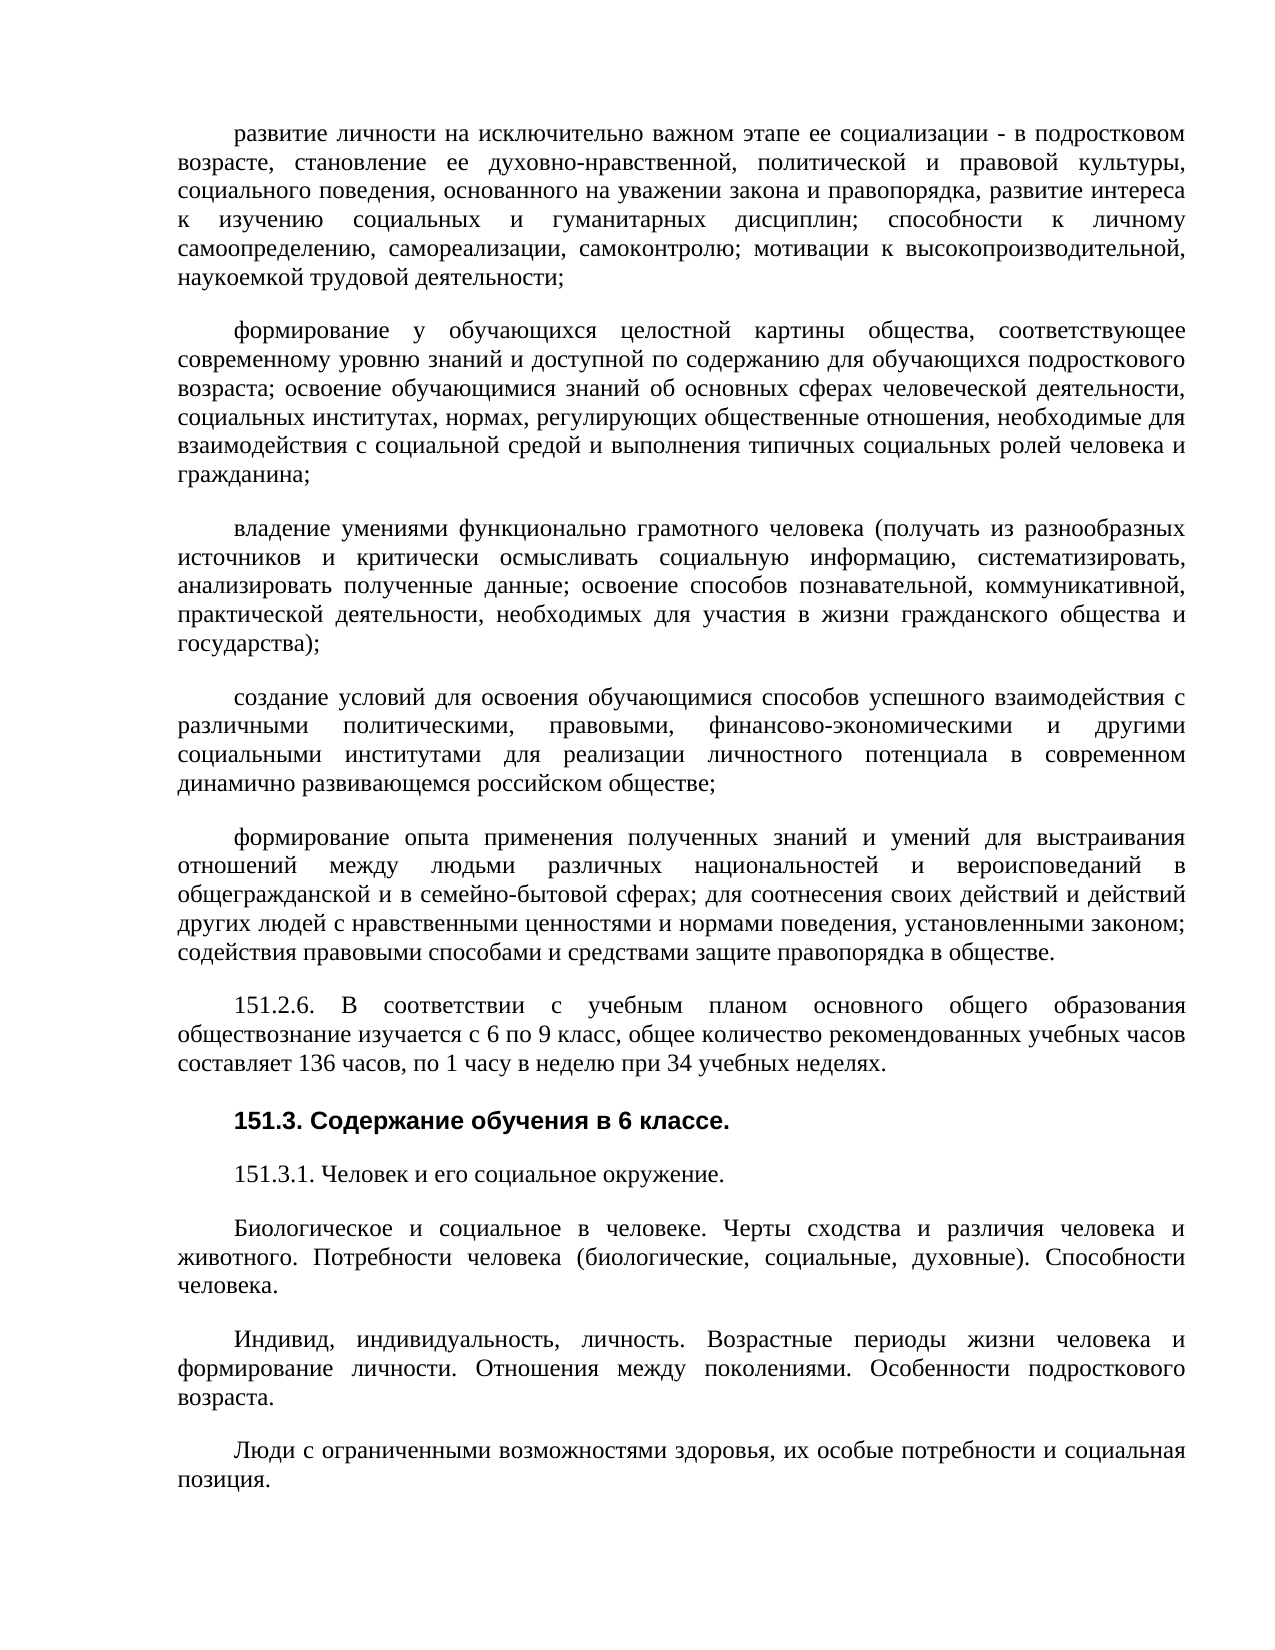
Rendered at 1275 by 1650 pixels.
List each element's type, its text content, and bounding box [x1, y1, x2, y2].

text 151.2.6. В соответствии с учебным планом основного общего образования обществознание изучается с 6 по 9 класс, общее количество рекомендованных учебных часов составляет 136 часов, по 1 часу в неделю при 34 учебных неделях. [177, 991, 1186, 1077]
text формирование опыта применения полученных знаний и умений для выстраивания отношений между людьми различных национальностей и вероисповеданий в общегражданской и в семейно-бытовой сферах; для соотнесения своих действий и действий других людей с нравственными ценностями и нормами поведения, установленными законом; содействия правовыми способами и средствами защите правопорядка в обществе. [177, 822, 1186, 966]
text 151.3.1. Человек и его социальное окружение. [177, 1159, 1186, 1188]
text создание условий для освоения обучающимися способов успешного взаимодействия с различными политическими, правовыми, финансово-экономическими и другими социальными институтами для реализации личностного потенциала в современном динамично развивающемся российском обществе; [177, 682, 1186, 797]
text формирование у обучающихся целостной картины общества, соответствующее современному уровню знаний и доступной по содержанию для обучающихся подросткового возраста; освоение обучающимися знаний об основных сферах человеческой деятельности, социальных институтах, нормах, регулирующих общественные отношения, необходимые для взаимодействия с социальной средой и выполнения типичных социальных ролей человека и гражданина; [177, 316, 1186, 488]
text Люди с ограниченными возможностями здоровья, их особые потребности и социальная позиция. [177, 1436, 1186, 1493]
text Индивид, индивидуальность, личность. Возрастные периоды жизни человека и формирование личности. Отношения между поколениями. Особенности подросткового возраста. [177, 1324, 1186, 1411]
text владение умениями функционально грамотного человека (получать из разнообразных источников и критически осмысливать социальную информацию, систематизировать, анализировать полученные данные; освоение способов познавательной, коммуникативной, практической деятельности, необходимых для участия в жизни гражданского общества и государства); [177, 513, 1186, 657]
text Биологическое и социальное в человеке. Черты сходства и различия человека и животного. Потребности человека (биологические, социальные, духовные). Способности человека. [177, 1213, 1186, 1299]
text 151.3. Содержание обучения в 6 классе. [177, 1106, 1186, 1134]
text развитие личности на исключительно важном этапе ее социализации - в подростковом возрасте, становление ее духовно-нравственной, политической и правовой культуры, социального поведения, основанного на уважении закона и правопорядка, развитие интереса к изучению социальных и гуманитарных дисциплин; способности к личному самоопределению, самореализации, самоконтролю; мотивации к высокопроизводительной, наукоемкой трудовой деятельности; [177, 118, 1186, 291]
